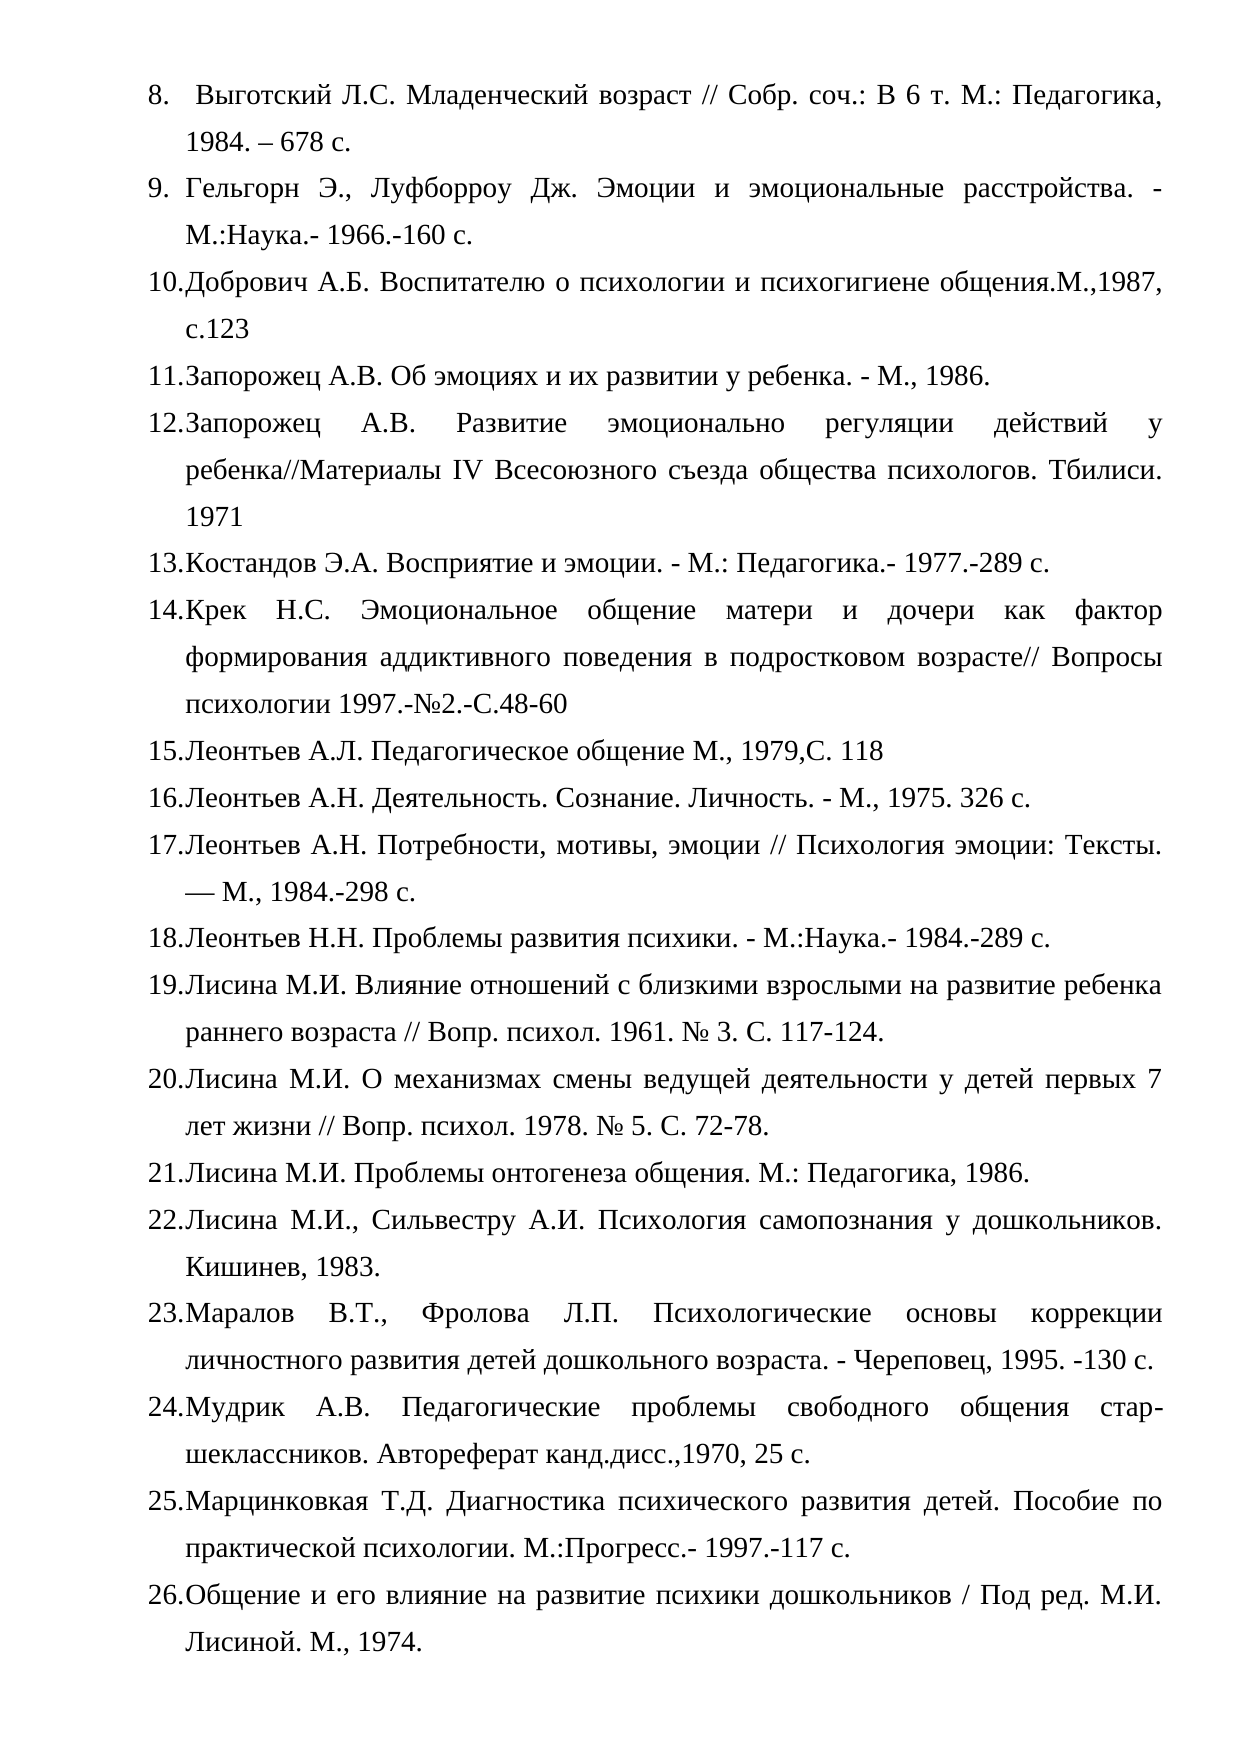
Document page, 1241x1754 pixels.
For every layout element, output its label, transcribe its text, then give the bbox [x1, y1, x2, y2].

list Запорожец А.В. Развитие эмоционально регуляции действий у ребенка//Материалы IV Всесоюзного съезда общества психологов. Тбилиси. 1971 [148, 405, 1163, 532]
list Леонтьев А.Н. Потребности, мотивы, эмоции // Психология эмоции: Тексты. — М., 1984.-298 с. [148, 827, 1163, 907]
list Марцинковкая Т.Д. Диагностика психического развития детей. Пособие по практической психологии. М.:Прогресс.- 1997.-117 с. [148, 1483, 1163, 1563]
list Запорожец А.В. Об эмоциях и их развитии у ребенка. - М., 1986. [148, 358, 1163, 392]
list Лисина М.И. Влияние отношений с близкими взрослыми на развитие ребенка раннего возраста // Вопр. психол. 1961. № 3. С. 117-124. [148, 967, 1163, 1048]
list Общение и его влияние на развитие психики дошкольников / Под ред. М.И. Лисиной. М., 1974. [148, 1577, 1163, 1657]
list Лисина М.И., Сильвестру А.И. Психология самопознания у дошкольников. Кишинев, 1983. [148, 1202, 1163, 1282]
list Леонтьев Н.Н. Проблемы развития психики. - М.:Наука.- 1984.-289 с. [148, 921, 1163, 954]
list Лисина М.И. О механизмах смены ведущей деятельности у детей первых 7 лет жизни // Вопр. психол. 1978. № 5. С. 72-78. [148, 1061, 1163, 1142]
list Костандов Э.А. Восприятие и эмоции. - М.: Педагогика.- 1977.-289 с. [148, 546, 1163, 579]
list Маралов В.Т., Фролова Л.П. Психологические основы коррекции личностного развития детей дошкольного возраста. - Череповец, 1995. -130 с. [148, 1296, 1163, 1376]
list Мудрик А.В. Педагогические проблемы свободного общения старшеклассников. Автореферат канд.дисс.,1970, 25 с. [148, 1389, 1163, 1470]
list Крек Н.С. Эмоциональное общение матери и дочери как фактор формирования аддиктивного поведения в подростковом возрасте// Вопросы психологии 1997.-№2.-С.48-60 [148, 592, 1163, 720]
list Лисина М.И. Проблемы онтогенеза общения. М.: Педагогика, 1986. [148, 1155, 1163, 1188]
list Гельгорн Э., Луфборроу Дж. Эмоции и эмоциональные расстройства. - М.:Наука.- 1966.-160 с. [148, 171, 1163, 251]
list Выготский Л.С. Младенческий возраст // Собр. соч.: В 6 т. М.: Педагогика, 1984. – 678 с. [148, 77, 1163, 157]
list Добрович А.Б. Воспитателю о психологии и психогигиене общения.М.,1987, с.123 [148, 264, 1163, 345]
list Леонтьев А.Н. Деятельность. Сознание. Личность. - М., 1975. 326 с. [148, 780, 1163, 813]
list Леонтьев А.Л. Педагогическое общение М., 1979,С. 118 [148, 733, 1163, 767]
